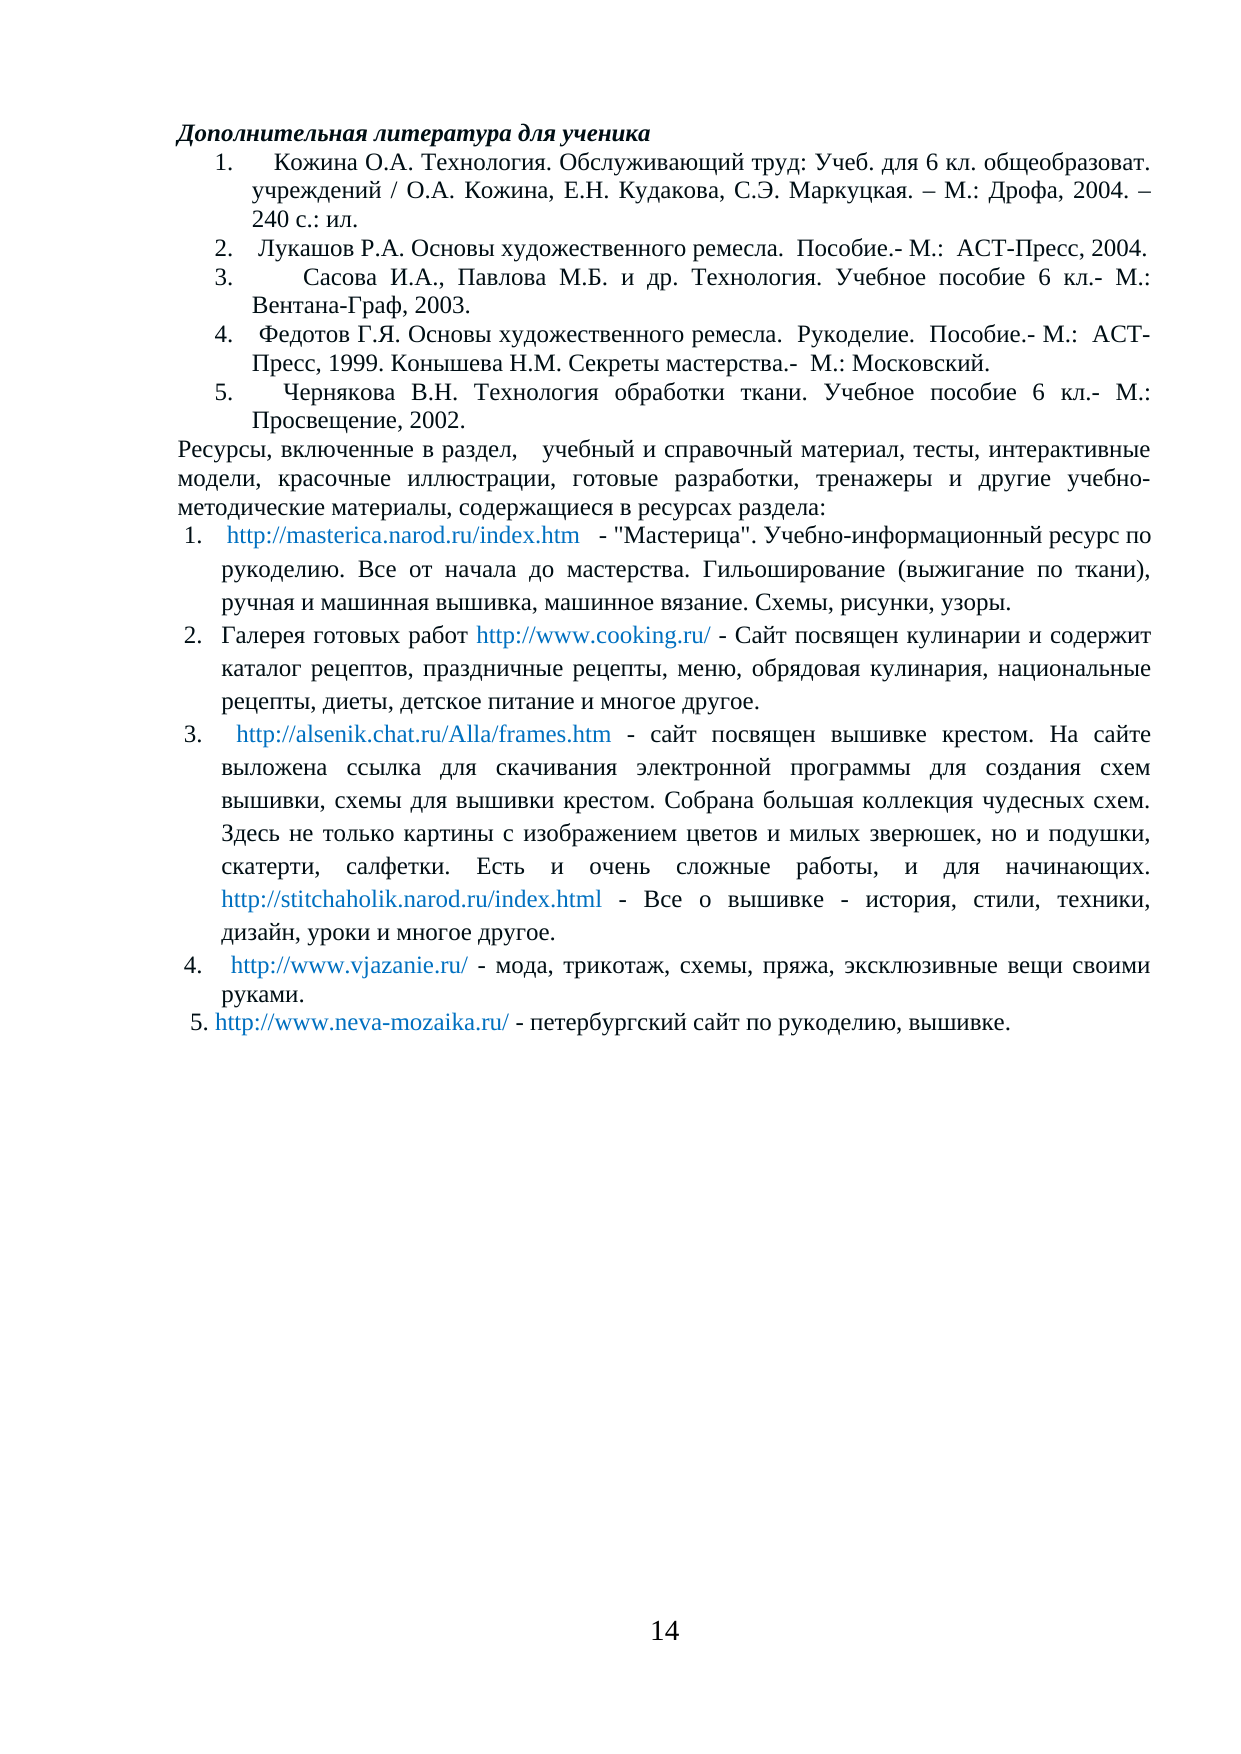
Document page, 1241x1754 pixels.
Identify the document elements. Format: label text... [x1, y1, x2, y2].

list Галерея готовых работ http://www.cooking.ru/ - Сайт посвящен кулинарии и содержит каталог рецептов, праздничные рецепты, меню, обрядовая кулинария, национальные рецепты, диеты, детское питание и многое другое. [183, 620, 1152, 714]
list Кожина О.А. Технология. Обслуживающий труд: Учеб. для 6 кл. общеобразоват. учреждений / О.А. Кожина, Е.Н. Кудакова, С.Э. Маркуцкая. – М.: Дрофа, 2004. – 240 с.: ил. [214, 147, 1152, 233]
list Чернякова В.Н. Технология обработки ткани. Учебное пособие 6 кл.- М.: Просвещение, 2002. [214, 377, 1152, 434]
list http://www.vjazanie.ru/ - мода, трикотаж, схемы, пряжа, эксклюзивные вещи своими руками. [183, 950, 1152, 1007]
list http://masterica.narod.ru/index.htm - "Мастерица". Учебно-информационный ресурс по рукоделию. Все от начала до мастерства. Гильоширование (выжигание по ткани), ручная и машинная вышивка, машинное вязание. Схемы, рисунки, узоры. [183, 521, 1152, 615]
text 5. http://www.neva-mozaika.ru/ - петербургский сайт по рукоделию, вышивке. [183, 1007, 1152, 1036]
text Дополнительная литература для ученика [177, 118, 1152, 147]
list http://alsenik.chat.ru/Alla/frames.htm - сайт посвящен вышивке крестом. На сайте выложена ссылка для скачивания электронной программы для создания схем вышивки, схемы для вышивки крестом. Собрана большая коллекция чудесных схем. Здесь не только картины с изображением цветов и милых зверюшек, но и подушки, скатерти, салфетки. Есть и очень сложные работы, и для начинающих. http://stitchaholik.narod.ru/index.html - Все о вышивке - история, стили, техники, дизайн, уроки и многое другое. [183, 719, 1152, 946]
text Ресурсы, включенные в раздел, учебный и справочный материал, тесты, интерактивные модели, красочные иллюстрации, готовые разработки, тренажеры и другие учебно-методические материалы, содержащиеся в ресурсах раздела: [177, 434, 1152, 521]
list Сасова И.А., Павлова М.Б. и др. Технология. Учебное пособие 6 кл.- М.: Вентана-Граф, 2003. [214, 262, 1152, 319]
list Федотов Г.Я. Основы художественного ремесла. Рукоделие. Пособие.- М.: АСТ-Пресс, 1999. Конышева Н.М. Секреты мастерства.- М.: Московский. [214, 319, 1152, 377]
list Лукашов Р.А. Основы художественного ремесла. Пособие.- М.: АСТ-Пресс, 2004. [214, 233, 1152, 262]
